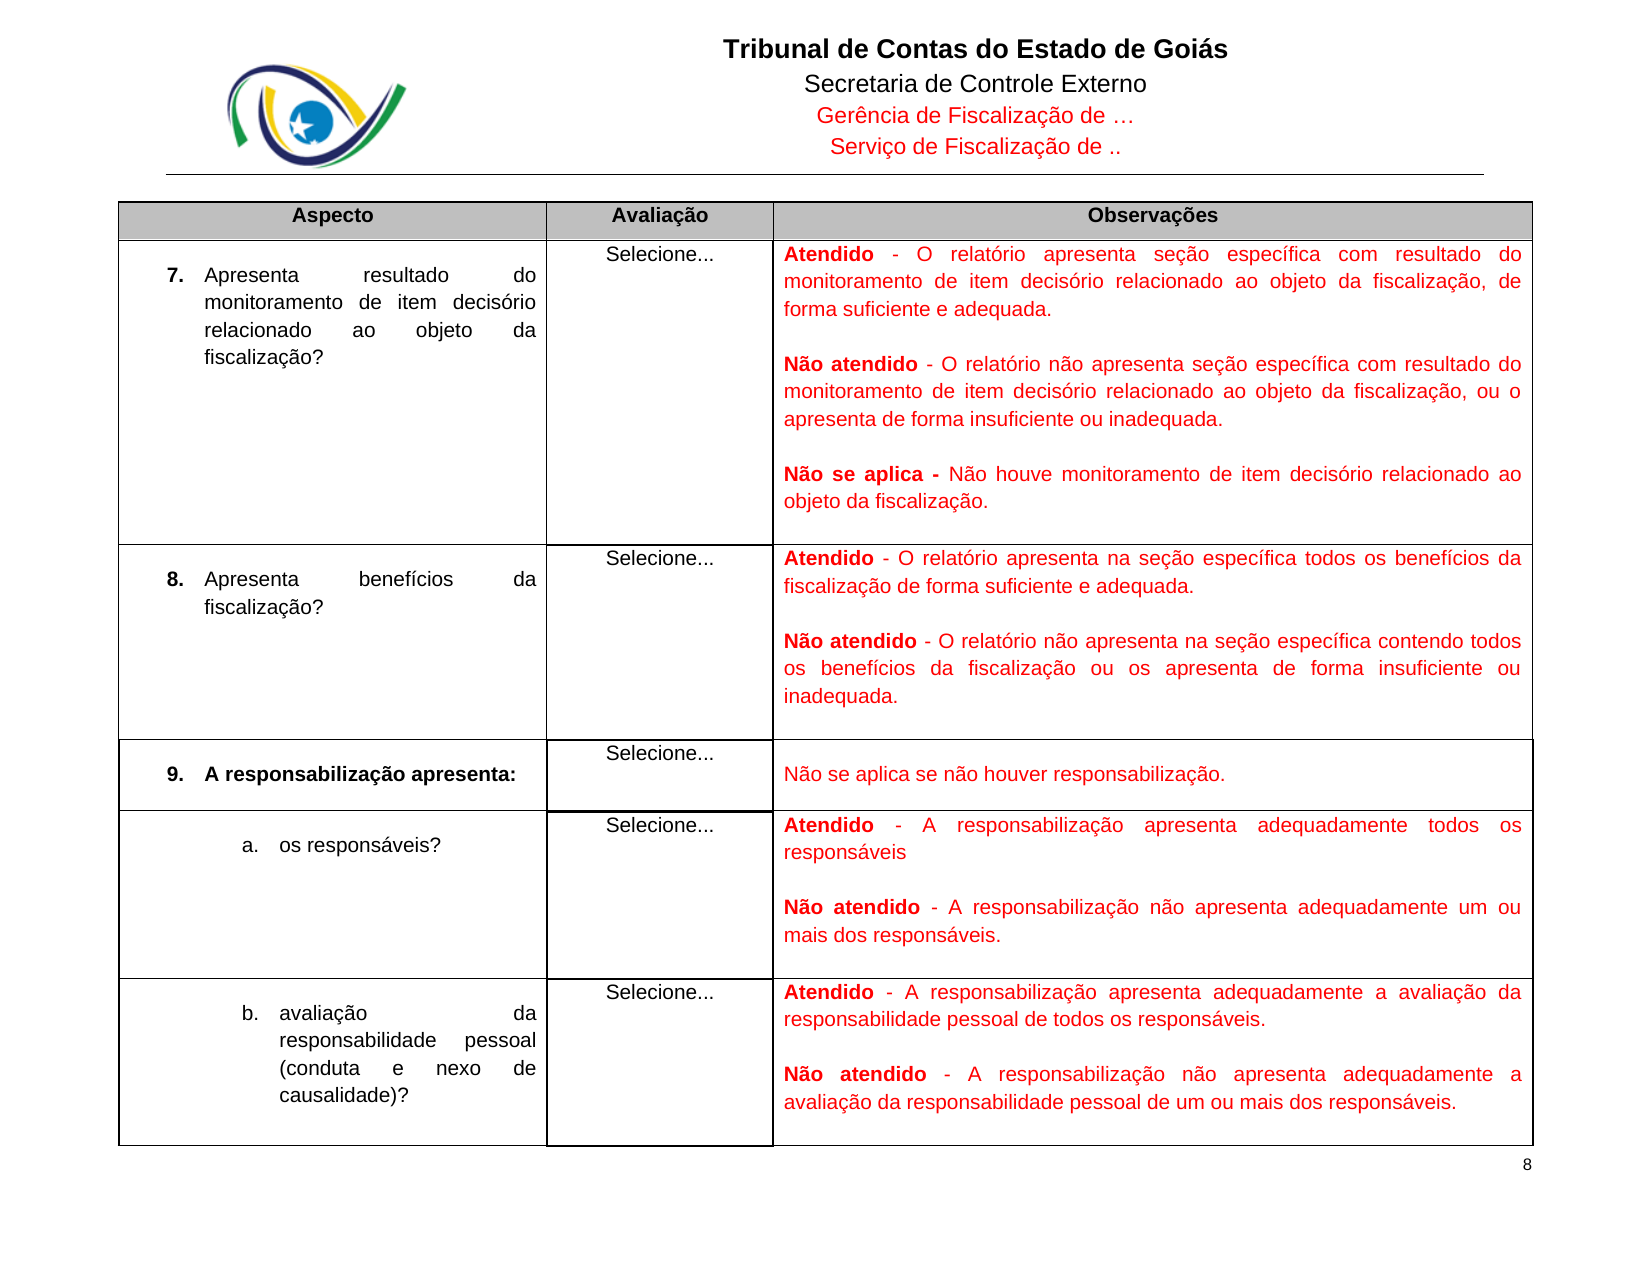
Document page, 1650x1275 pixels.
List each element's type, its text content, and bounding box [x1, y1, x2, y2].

table_cell [547, 546, 772, 739]
table_cell os responsáveis? [120, 811, 546, 977]
table_cell A responsabilização apresenta: [120, 740, 546, 810]
table_cell [548, 813, 772, 977]
table_header Avaliação [547, 203, 773, 239]
picture [220, 57, 412, 174]
table_cell Atendido - O relatório apresenta seção específica com resultado do monitoramento de item decisório relacionado ao objeto da fiscalização, de forma suficiente e adequada. Não atendido - O relatório não apresenta seção específica com resultado do monitoramento de item decisório relacionado ao objeto da fiscalização, ou o apresenta de forma insuficiente ou inadequada. Não se aplica - Não houve monitoramento de item decisório relacionado ao objeto da fiscalização. [774, 241, 1532, 544]
table_cell [548, 741, 772, 810]
table_cell Apresenta resultado do monitoramento de item decisório relacionado ao objeto da fiscalização? [119, 241, 546, 544]
table_header Aspecto [119, 203, 546, 239]
table_header Observações [774, 203, 1532, 239]
table_cell Atendido - A responsabilização apresenta adequadamente todos os responsáveis Não atendido - A responsabilização não apresenta adequadamente um ou mais dos responsáveis. [774, 811, 1532, 977]
table_cell Não se aplica se não houver responsabilização. [774, 740, 1532, 810]
table_cell Apresenta benefícios da fiscalização? [119, 545, 546, 739]
table_cell [548, 980, 772, 1144]
table_cell Atendido - O relatório apresenta na seção específica todos os benefícios da fiscalização de forma suficiente e adequada. Não atendido - O relatório não apresenta na seção específica contendo todos os benefícios da fiscalização ou os apresenta de forma insuficiente ou inadequada. [774, 545, 1532, 739]
table_cell [547, 241, 772, 544]
table_cell avaliação da responsabilidade pessoal (conduta e nexo de causalidade)? [120, 979, 546, 1144]
table_cell Atendido - A responsabilização apresenta adequadamente a avaliação da responsabilidade pessoal de todos os responsáveis. Não atendido - A responsabilização não apresenta adequadamente a avaliação da responsabilidade pessoal de um ou mais dos responsáveis. [774, 979, 1532, 1144]
